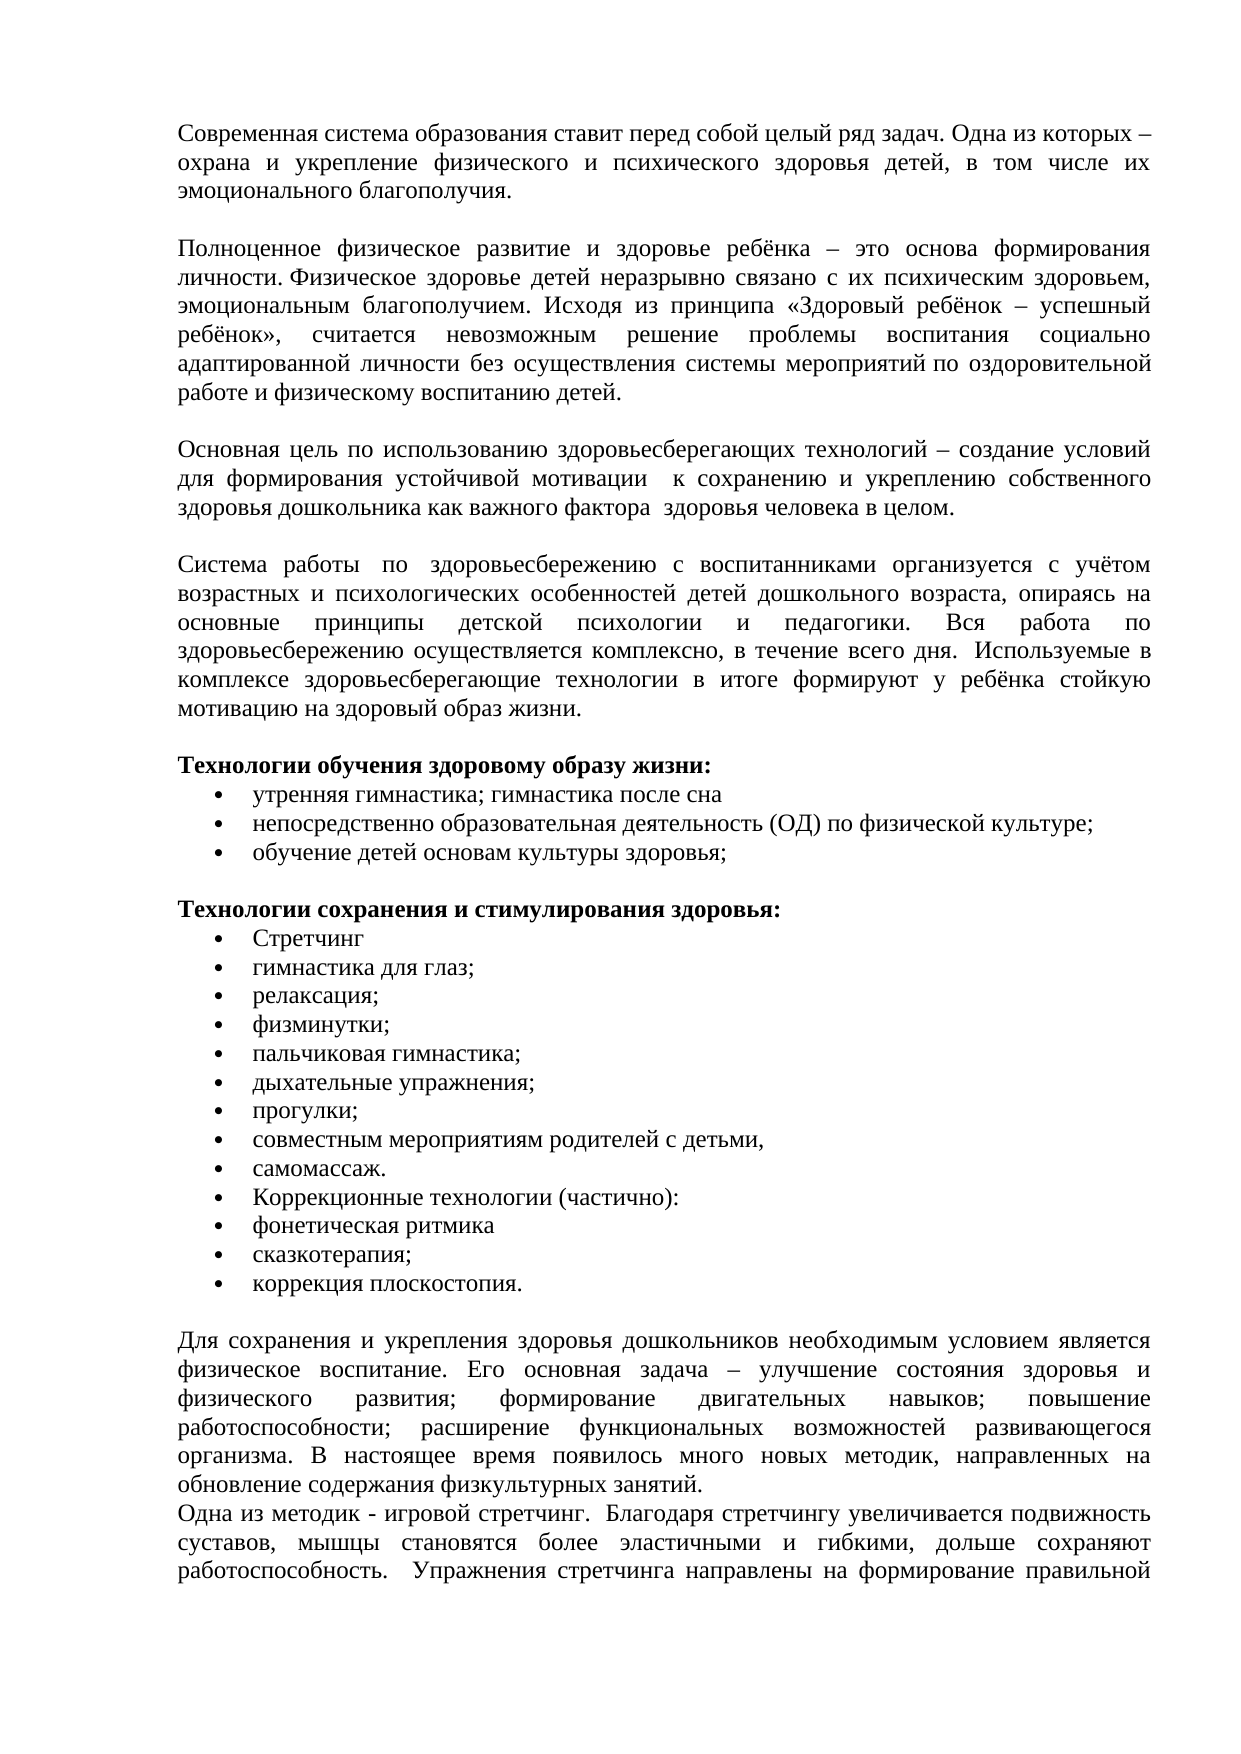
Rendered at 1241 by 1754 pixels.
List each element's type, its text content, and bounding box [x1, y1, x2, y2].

list гимнастика для глаз; [215, 952, 1152, 981]
text Современная система образования ставит перед собой целый ряд задач. Одна из которых – охрана и укрепление физического и психического здоровья детей, в том числе их эмоционального благополучия. [177, 118, 1152, 204]
text Технологии обучения здоровому образу жизни: [177, 751, 1152, 779]
list прогулки; [215, 1096, 1152, 1124]
list утренняя гимнастика; гимнастика после сна [215, 779, 1152, 808]
list обучение детей основам культуры здоровья; [215, 837, 1152, 866]
list релаксация; [215, 981, 1152, 1009]
list совместным мероприятиям родителей с детьми, [215, 1124, 1152, 1153]
list фонетическая ритмика [215, 1211, 1152, 1239]
text Для сохранения и укрепления здоровья дошкольников необходимым условием является физическое воспитание. Его основная задача – улучшение состояния здоровья и физического развития; формирование двигательных навыков; повышение работоспособности; расширение функциональных возможностей развивающегося организма. В настоящее время появилось много новых методик, направленных на обновление содержания физкультурных занятий. [177, 1326, 1152, 1498]
list пальчиковая гимнастика; [215, 1038, 1152, 1067]
list дыхательные упражнения; [215, 1067, 1152, 1096]
text Технологии сохранения и стимулирования здоровья: [177, 894, 1152, 923]
list сказкотерапия; [215, 1239, 1152, 1268]
text Система работы по здоровьесбережению с воспитанниками организуется с учётом возрастных и психологических особенностей детей дошкольного возраста, опираясь на основные принципы детской психологии и педагогики. Вся работа по здоровьесбережению осуществляется комплексно, в течение всего дня. Используемые в комплексе здоровьесберегающие технологии в итоге формируют у ребёнка стойкую мотивацию на здоровый образ жизни. [177, 549, 1152, 722]
list Коррекционные технологии (частично): [215, 1182, 1152, 1211]
list непосредственно образовательная деятельность (ОД) по физической культуре; [215, 808, 1152, 837]
list самомассаж. [215, 1153, 1152, 1182]
list коррекция плоскостопия. [215, 1268, 1152, 1297]
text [177, 1498, 1152, 1584]
text Основная цель по использованию здоровьесберегающих технологий – создание условий для формирования устойчивой мотивации к сохранению и укреплению собственного здоровья дошкольника как важного фактора здоровья человека в целом. [177, 434, 1152, 521]
list физминутки; [215, 1009, 1152, 1038]
text Полноценное физическое развитие и здоровье ребёнка – это основа формирования личности. Физическое здоровье детей неразрывно связано с их психическим здоровьем, эмоциональным благополучием. Исходя из принципа «Здоровый ребёнок – успешный ребёнок», считается невозможным решение проблемы воспитания социально адаптированной личности без осуществления системы мероприятий по оздоровительной работе и физическому воспитанию детей. [177, 233, 1152, 406]
list Стретчинг [215, 923, 1152, 952]
